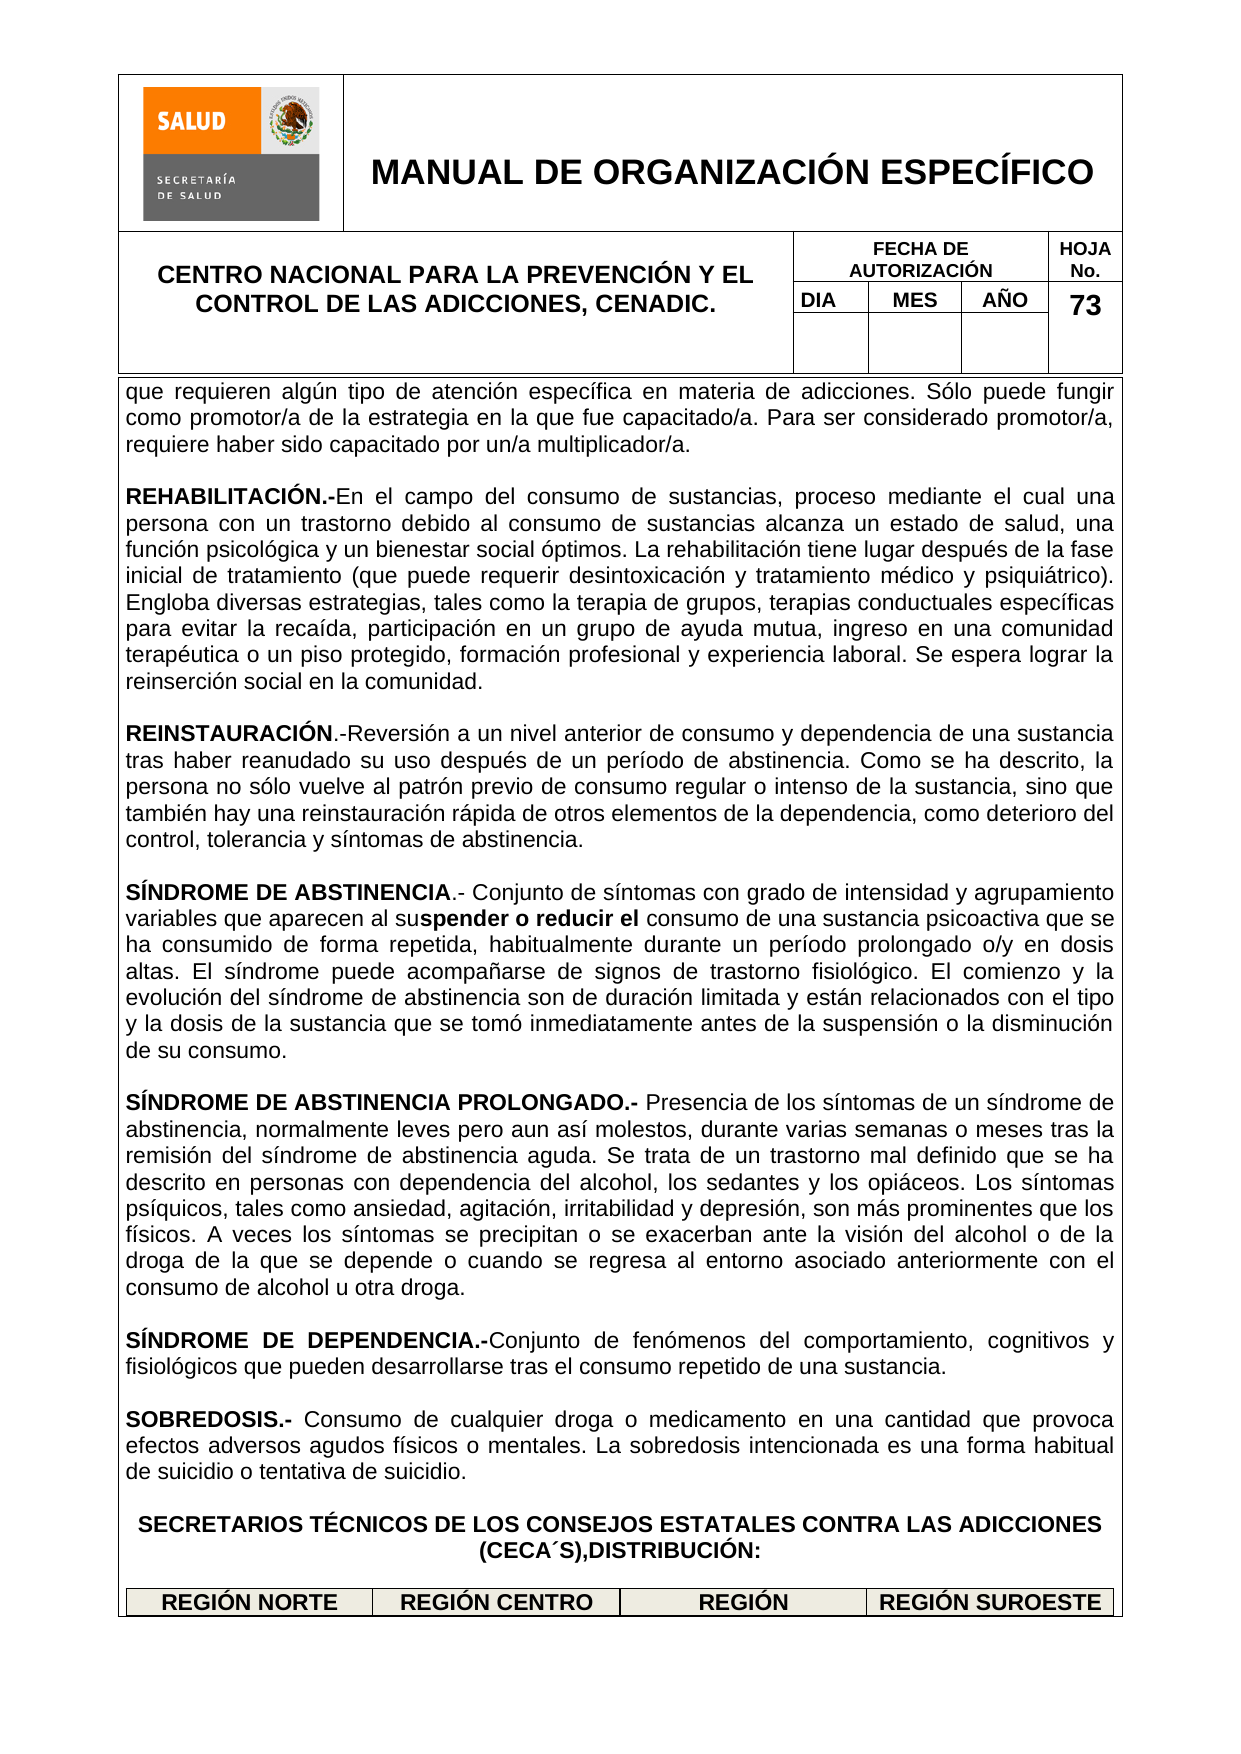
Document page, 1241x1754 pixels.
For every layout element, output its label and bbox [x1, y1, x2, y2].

picture [143, 87, 320, 221]
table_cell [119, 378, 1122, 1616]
